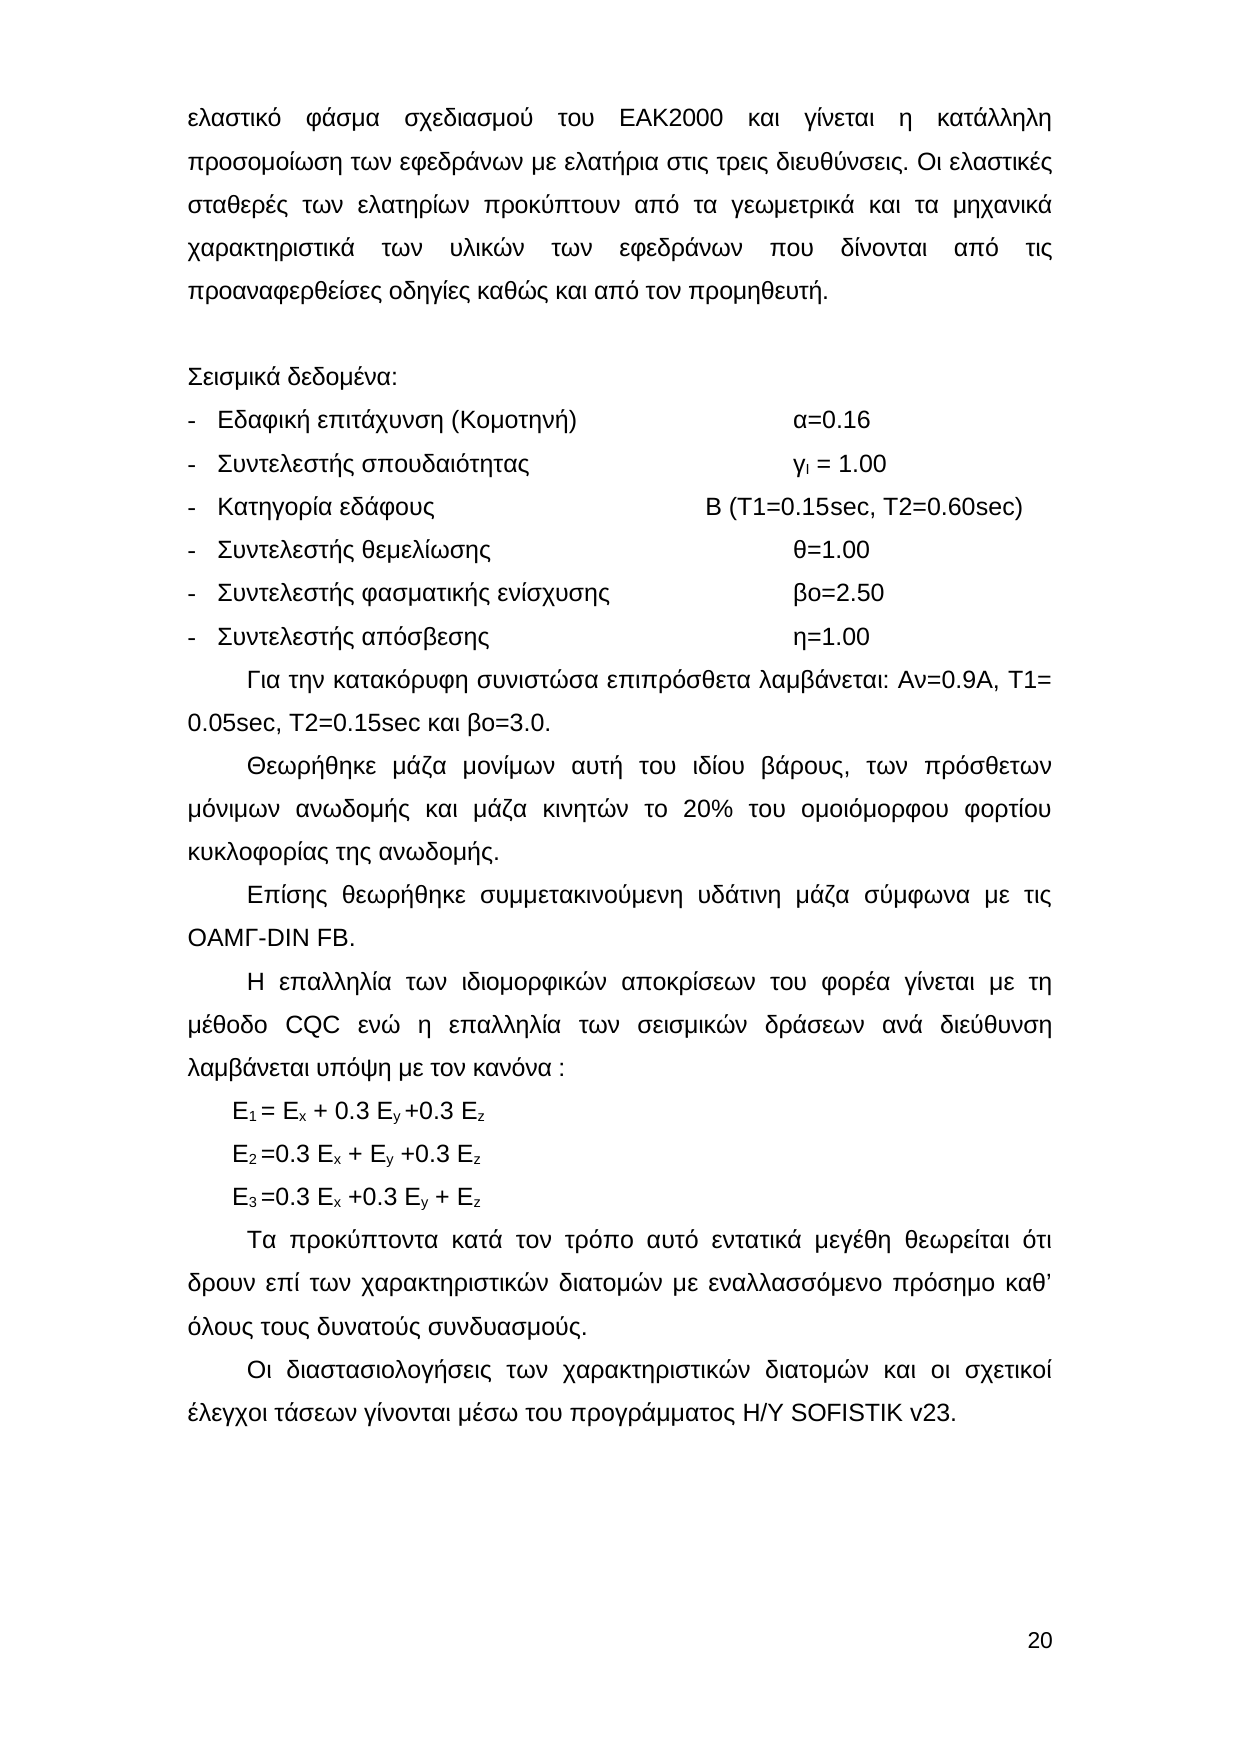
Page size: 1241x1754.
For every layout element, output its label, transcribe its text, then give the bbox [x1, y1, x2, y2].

text Οι διαστασιολογήσεις των χαρακτηριστικών διατομών και οι σχετικοί έλεγχοι τάσεων γίνονται μέσω του προγράμματος Η/Υ SOFISTIK v23. [187, 1355, 1053, 1427]
text Ε1 = Εx + 0.3 Ey +0.3 Ez [187, 1096, 1053, 1125]
text Σεισμικά δεδομένα: [187, 362, 1053, 391]
text Για την κατακόρυφη συνιστώσα επιπρόσθετα λαμβάνεται: Αν=0.9Α, Τ1= 0.05sec, T2=0.15sec και βο=3.0. [187, 665, 1053, 737]
text E3 =0.3 Ex +0.3 Ey + Ez [187, 1182, 1053, 1211]
list Συντελεστής σπουδαιότητας γΙ = 1.00 [187, 448, 1053, 477]
text E2 =0.3 Ex + Ey +0.3 Ez [187, 1139, 1053, 1168]
text Η επαλληλία των ιδιομορφικών αποκρίσεων του φορέα γίνεται με τη μέθοδο CQC ενώ η επαλληλία των σεισμικών δράσεων ανά διεύθυνση λαμβάνεται υπόψη με τον κανόνα : [187, 967, 1053, 1082]
text Τα προκύπτοντα κατά τον τρόπο αυτό εντατικά μεγέθη θεωρείται ότι δρουν επί των χαρακτηριστικών διατομών με εναλλασσόμενο πρόσημο καθ’ όλους τους δυνατούς συνδυασμούς. [187, 1225, 1053, 1340]
text Θεωρήθηκε μάζα μονίμων αυτή του ιδίου βάρους, των πρόσθετων μόνιμων ανωδομής και μάζα κινητών το 20% του ομοιόμορφου φορτίου κυκλοφορίας της ανωδομής. [187, 751, 1053, 866]
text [187, 103, 1053, 305]
list Συντελεστής φασματικής ενίσχυσης βο=2.50 [187, 578, 1053, 607]
text Επίσης θεωρήθηκε συμμετακινούμενη υδάτινη μάζα σύμφωνα με τις ΟΑΜΓ-DIN FB. [187, 880, 1053, 952]
list Συντελεστής θεμελίωσης θ=1.00 [187, 535, 1053, 564]
list Κατηγορία εδάφους Β (Τ1=0.15sec, Τ2=0.60sec) [187, 492, 1053, 521]
list Εδαφική επιτάχυνση (Κομοτηνή) α=0.16 [187, 405, 1053, 434]
list Συντελεστής απόσβεσης η=1.00 [187, 621, 1053, 650]
